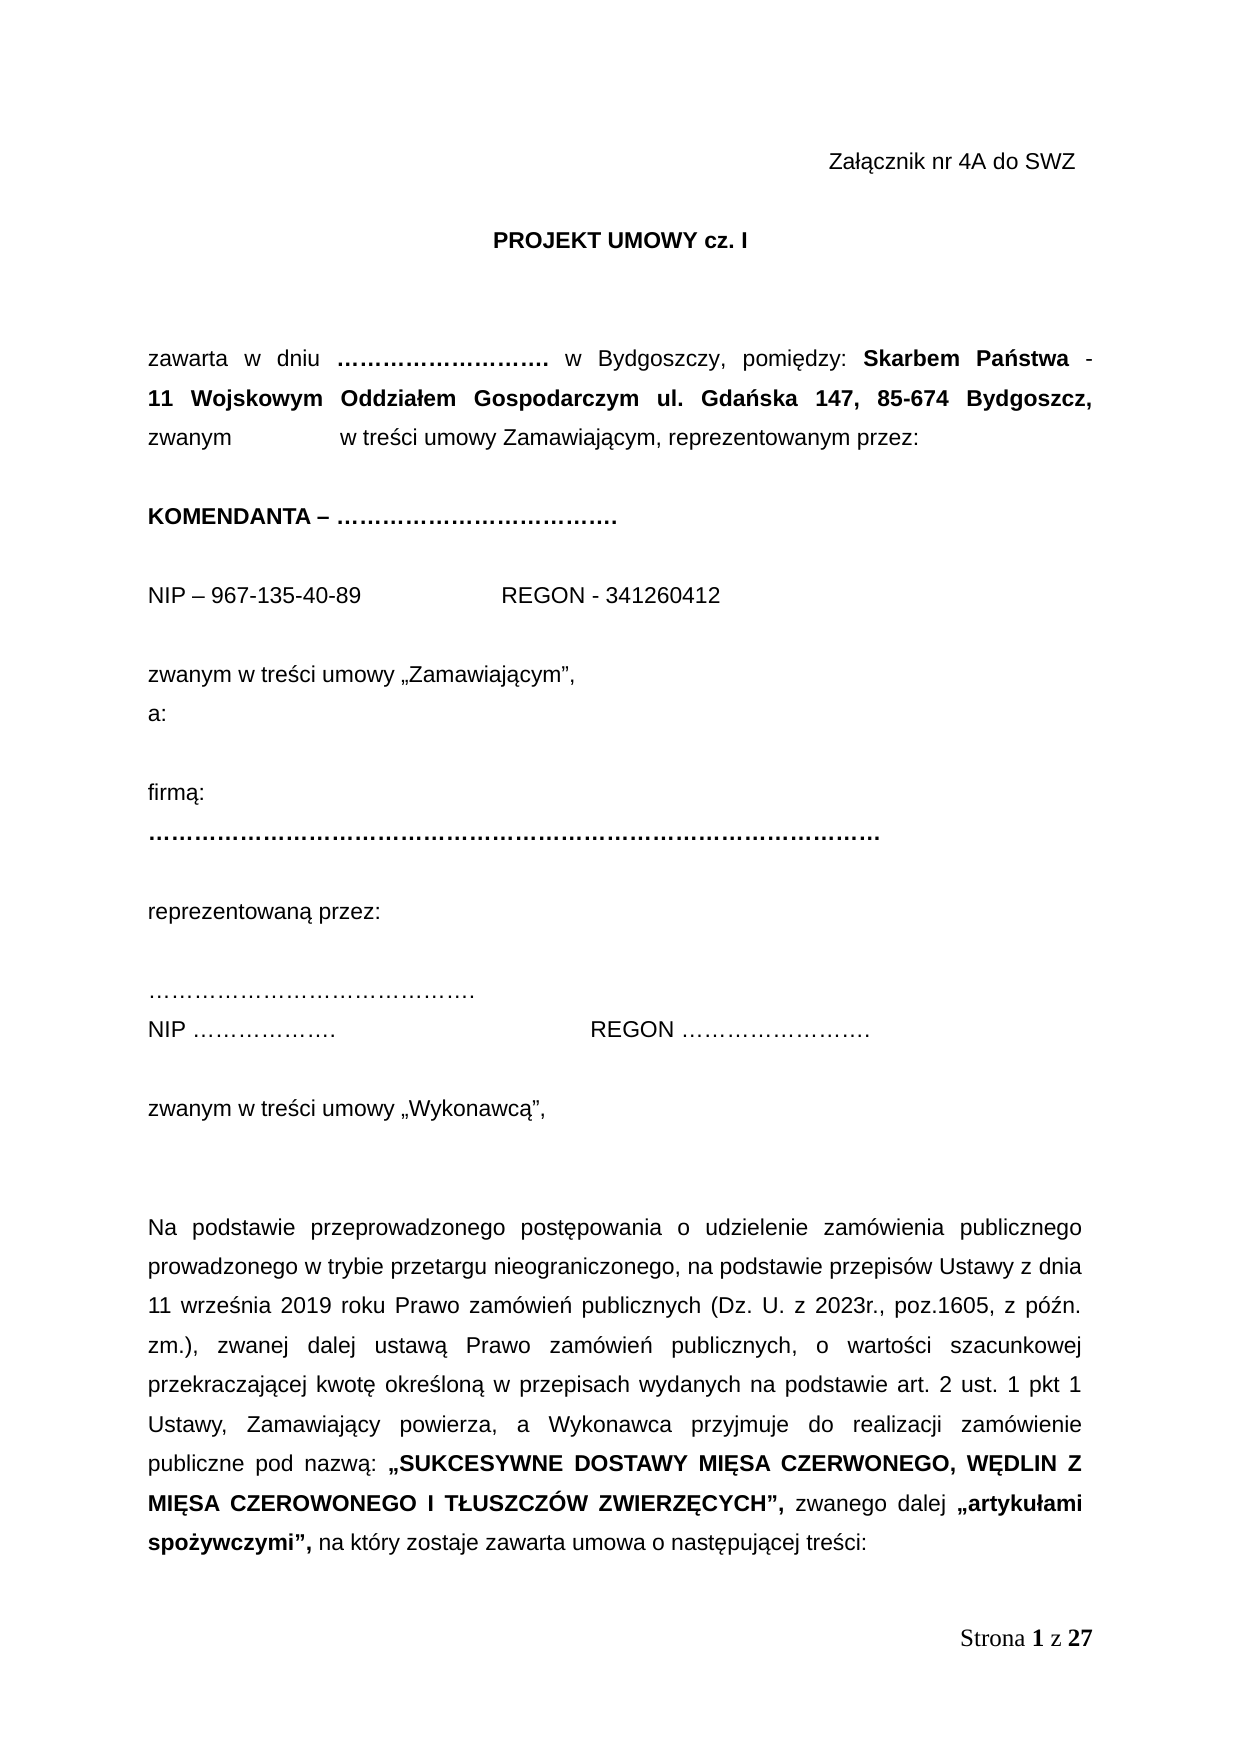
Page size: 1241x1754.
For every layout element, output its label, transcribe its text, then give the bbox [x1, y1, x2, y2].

text Na podstawie przeprowadzonego postępowania o udzielenie zamówienia publicznego prowadzonego w trybie przetargu nieograniczonego, na podstawie przepisów Ustawy z dnia 11 września 2019 roku Prawo zamówień publicznych (Dz. U. z 2023r., poz.1605, z późn. zm.), zwanej dalej ustawą Prawo zamówień publicznych, o wartości szacunkowej przekraczającej kwotę określoną w przepisach wydanych na podstawie art. 2 ust. 1 pkt 1 Ustawy, Zamawiający powierza, a Wykonawca przyjmuje do realizacji zamówienie publiczne pod nazwą: „SUKCESYWNE DOSTAWY MIĘSA CZERWONEGO, WĘDLIN Z MIĘSA CZEROWONEGO I TŁUSZCZÓW ZWIERZĘCYCH”, zwanego dalej „artykułami spożywczymi”, na który zostaje zawarta umowa o następującej treści: [148, 1213, 1082, 1556]
text NIP – 967-135-40-89 REGON - 341260412 [148, 582, 1122, 608]
text a: [148, 700, 1122, 727]
text ……………………………………. [148, 977, 1093, 1003]
text zwanym w treści umowy „Wykonawcą”, [148, 1095, 1082, 1121]
text reprezentowaną przez: [148, 898, 1093, 924]
text NIP ………………. REGON ……………………. [148, 1016, 1122, 1042]
text PROJEKT UMOWY cz. I [148, 227, 1093, 253]
text zwanym w treści umowy „Zamawiającym”, [148, 661, 1122, 687]
text zawarta w dniu ………………………. w Bydgoszczy, pomiędzy: Skarbem Państwa - 11 Wojskowym Oddziałem Gospodarczym ul. Gdańska 147, 85-674 Bydgoszcz, zwanym w treści umowy Zamawiającym, reprezentowanym przez: [148, 345, 1093, 450]
text firmą: [148, 779, 1093, 806]
text KOMENDANTA – ………………………………. [148, 503, 1093, 529]
text …………………………………………………………………………………… [148, 819, 1093, 845]
text Załącznik nr 4A do SWZ [811, 148, 1093, 174]
